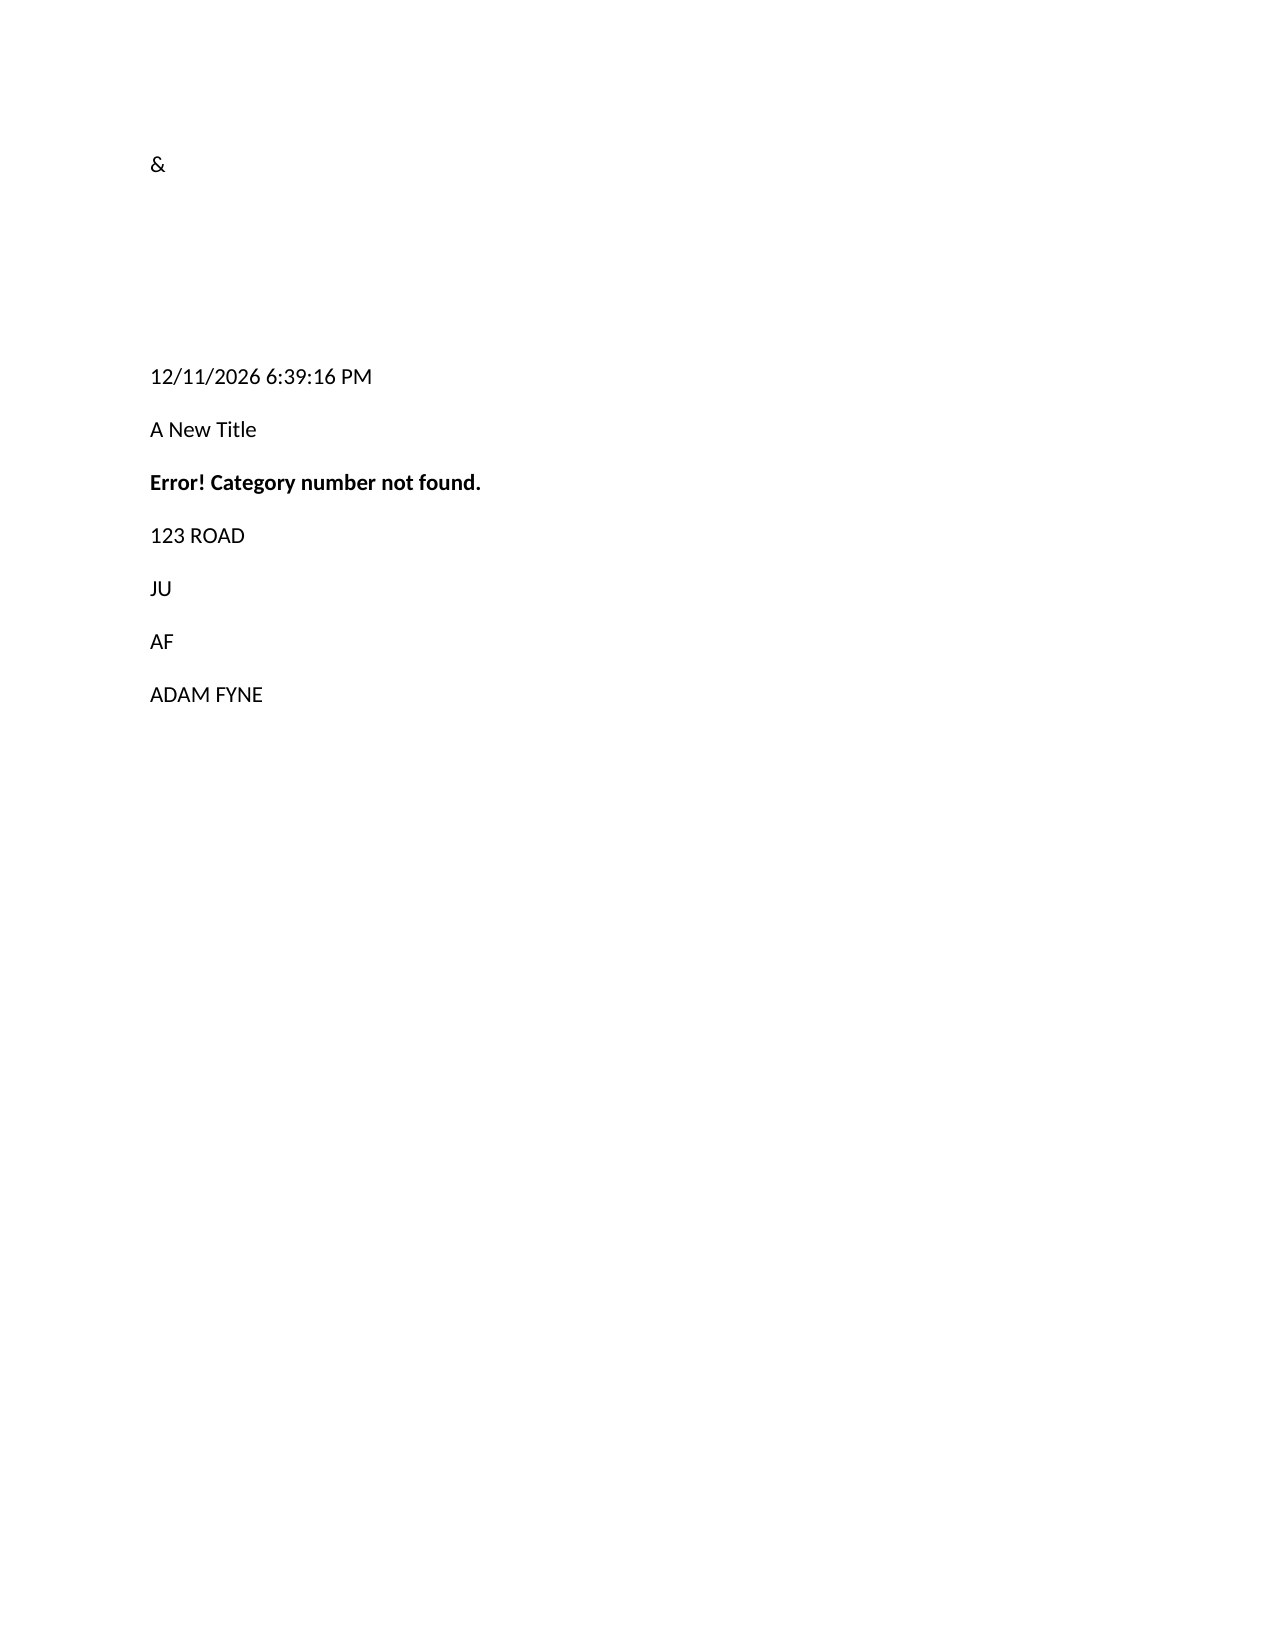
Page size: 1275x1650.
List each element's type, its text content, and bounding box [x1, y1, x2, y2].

text 13/01/2025 10:05:07 AM [150, 362, 1125, 390]
text Error! Category number not found. [150, 468, 1125, 496]
text JU [150, 574, 1125, 602]
text ADAM FYNE [150, 680, 1125, 708]
text AF [150, 627, 1125, 655]
text A New Title [150, 415, 1125, 443]
text 123 ROAD [150, 521, 1125, 549]
